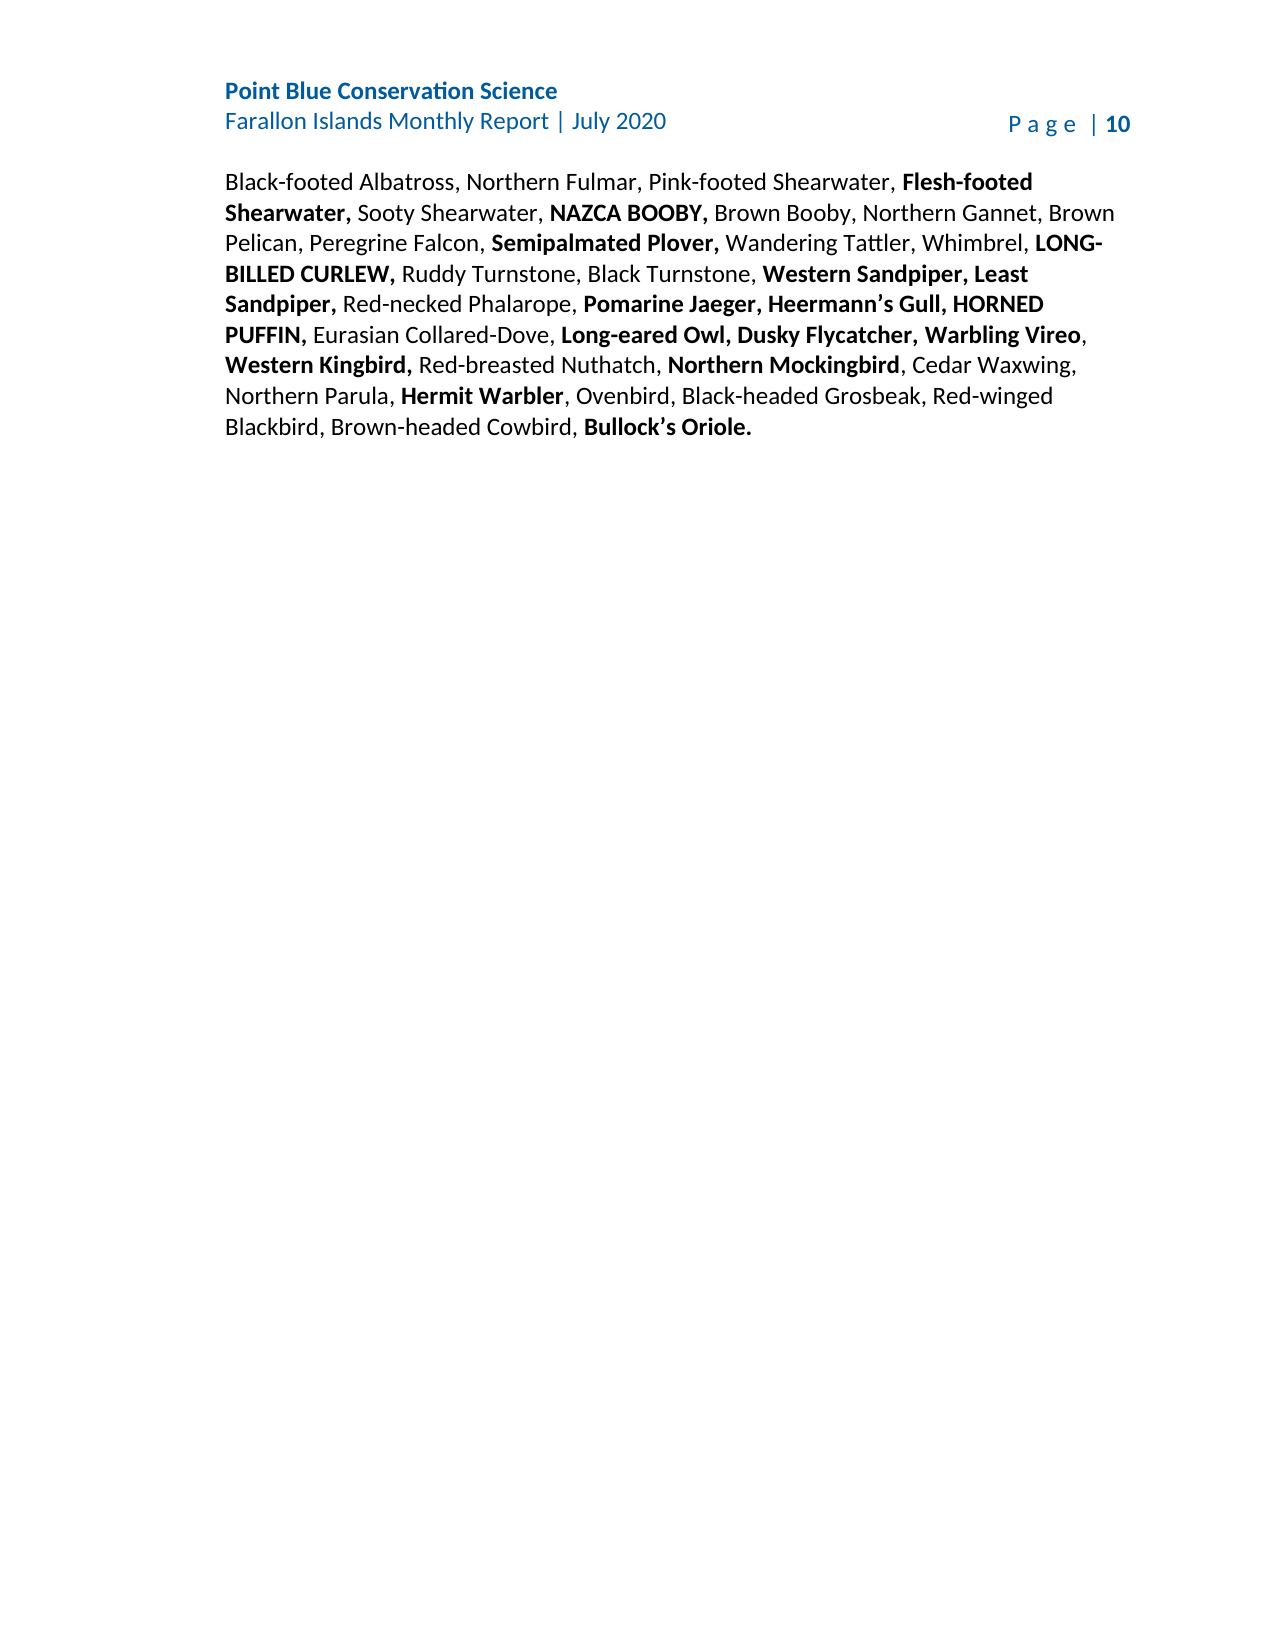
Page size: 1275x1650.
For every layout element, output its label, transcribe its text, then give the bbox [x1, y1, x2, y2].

text Black-footed Albatross, Northern Fulmar, Pink-footed Shearwater, Flesh-footed Shearwater, Sooty Shearwater, NAZCA BOOBY, Brown Booby, Northern Gannet, Brown Pelican, Peregrine Falcon, Semipalmated Plover, Wandering Tattler, Whimbrel, LONG-BILLED CURLEW, Ruddy Turnstone, Black Turnstone, Western Sandpiper, Least Sandpiper, Red-necked Phalarope, Pomarine Jaeger, Heermann’s Gull, HORNED PUFFIN, Eurasian Collared-Dove, Long-eared Owl, Dusky Flycatcher, Warbling Vireo, Western Kingbird, Red-breasted Nuthatch, Northern Mockingbird, Cedar Waxwing, Northern Parula, Hermit Warbler, Ovenbird, Black-headed Grosbeak, Red-winged Blackbird, Brown-headed Cowbird, Bullock’s Oriole. [225, 167, 1125, 441]
